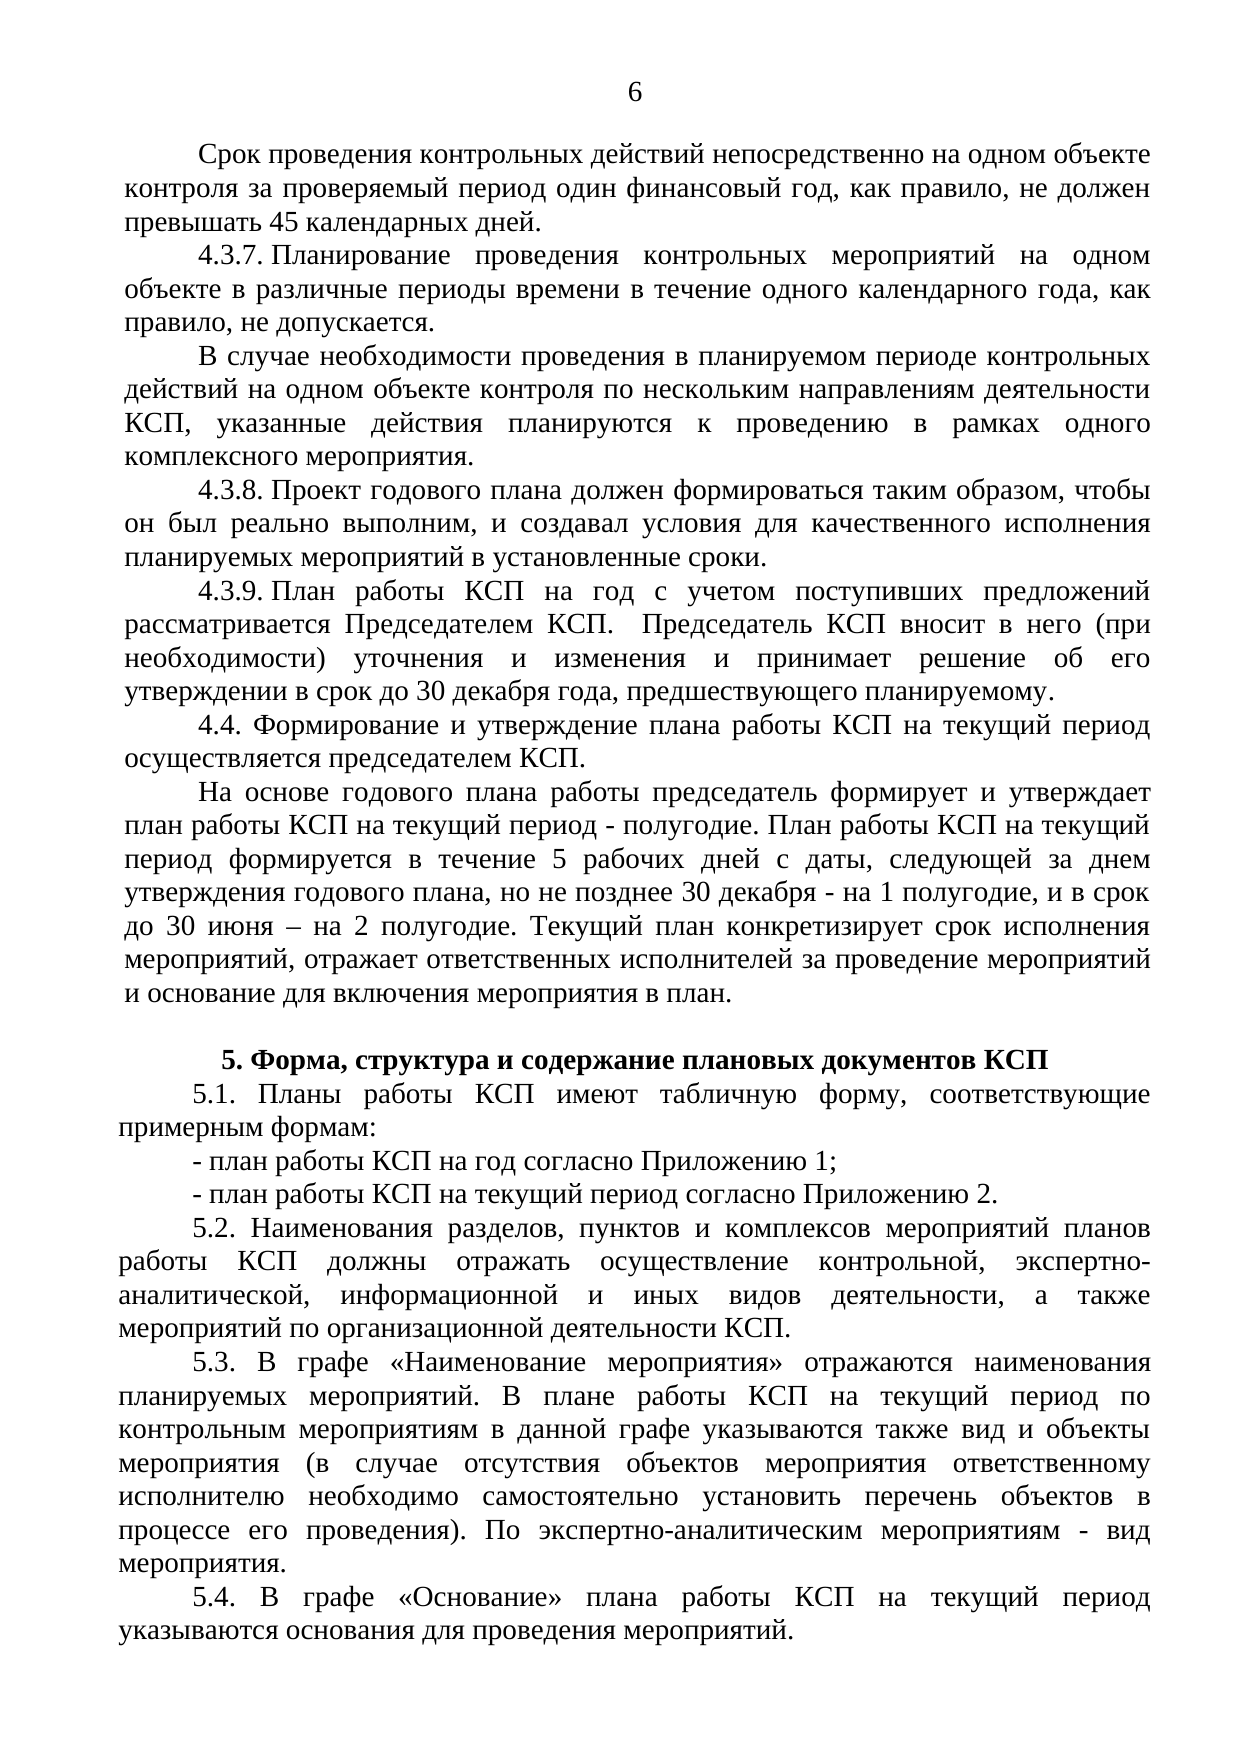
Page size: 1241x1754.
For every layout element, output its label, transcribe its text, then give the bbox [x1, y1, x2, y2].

text 5.1. Планы работы КСП имеют табличную форму, соответствующие примерным формам: [118, 1076, 1152, 1143]
text На основе годового плана работы председатель формирует и утверждает план работы КСП на текущий период - полугодие. План работы КСП на текущий период формируется в течение 5 рабочих дней с даты, следующей за днем утверждения годового плана, но не позднее 30 декабря - на 1 полугодие, и в срок до 30 июня – на 2 полугодие. Текущий план конкретизирует срок исполнения мероприятий, отражает ответственных исполнителей за проведение мероприятий и основание для включения мероприятия в план. [124, 774, 1152, 1009]
text 5.2. Наименования разделов, пунктов и комплексов мероприятий планов работы КСП должны отражать осуществление контрольной, экспертно-аналитической, информационной и иных видов деятельности, а также мероприятий по организационной деятельности КСП. [118, 1210, 1152, 1344]
text - план работы КСП на год согласно Приложению 1; [118, 1143, 1152, 1176]
text 5.4. В графе «Основание» плана работы КСП на текущий период указываются основания для проведения мероприятий. [118, 1579, 1152, 1646]
text - план работы КСП на текущий период согласно Приложению 2. [118, 1176, 1152, 1210]
text 5. Форма, структура и содержание плановых документов КСП [118, 1042, 1152, 1076]
text 4.4. Формирование и утверждение плана работы КСП на текущий период осуществляется председателем КСП. [124, 707, 1152, 774]
text В случае необходимости проведения в планируемом периоде контрольных действий на одном объекте контроля по нескольким направлениям деятельности КСП, указанные действия планируются к проведению в рамках одного комплексного мероприятия. [124, 338, 1152, 472]
text 4.3.7. Планирование проведения контрольных мероприятий на одном объекте в различные периоды времени в течение одного календарного года, как правило, не допускается. [124, 237, 1152, 338]
text 4.3.9. План работы КСП на год с учетом поступивших предложений рассматривается Председателем КСП. Председатель КСП вносит в него (при необходимости) уточнения и изменения и принимает решение об его утверждении в срок до 30 декабря года, предшествующего планируемому. [124, 573, 1152, 707]
text 5.3. В графе «Наименование мероприятия» отражаются наименования планируемых мероприятий. В плане работы КСП на текущий период по контрольным мероприятиям в данной графе указываются также вид и объекты мероприятия (в случае отсутствия объектов мероприятия ответственному исполнителю необходимо самостоятельно установить перечень объектов в процессе его проведения). По экспертно-аналитическим мероприятиям - вид мероприятия. [118, 1344, 1152, 1579]
text Срок проведения контрольных действий непосредственно на одном объекте контроля за проверяемый период один финансовый год, как правило, не должен превышать 45 календарных дней. [124, 137, 1152, 237]
text 4.3.8. Проект годового плана должен формироваться таким образом, чтобы он был реально выполним, и создавал условия для качественного исполнения планируемых мероприятий в установленные сроки. [124, 472, 1152, 573]
